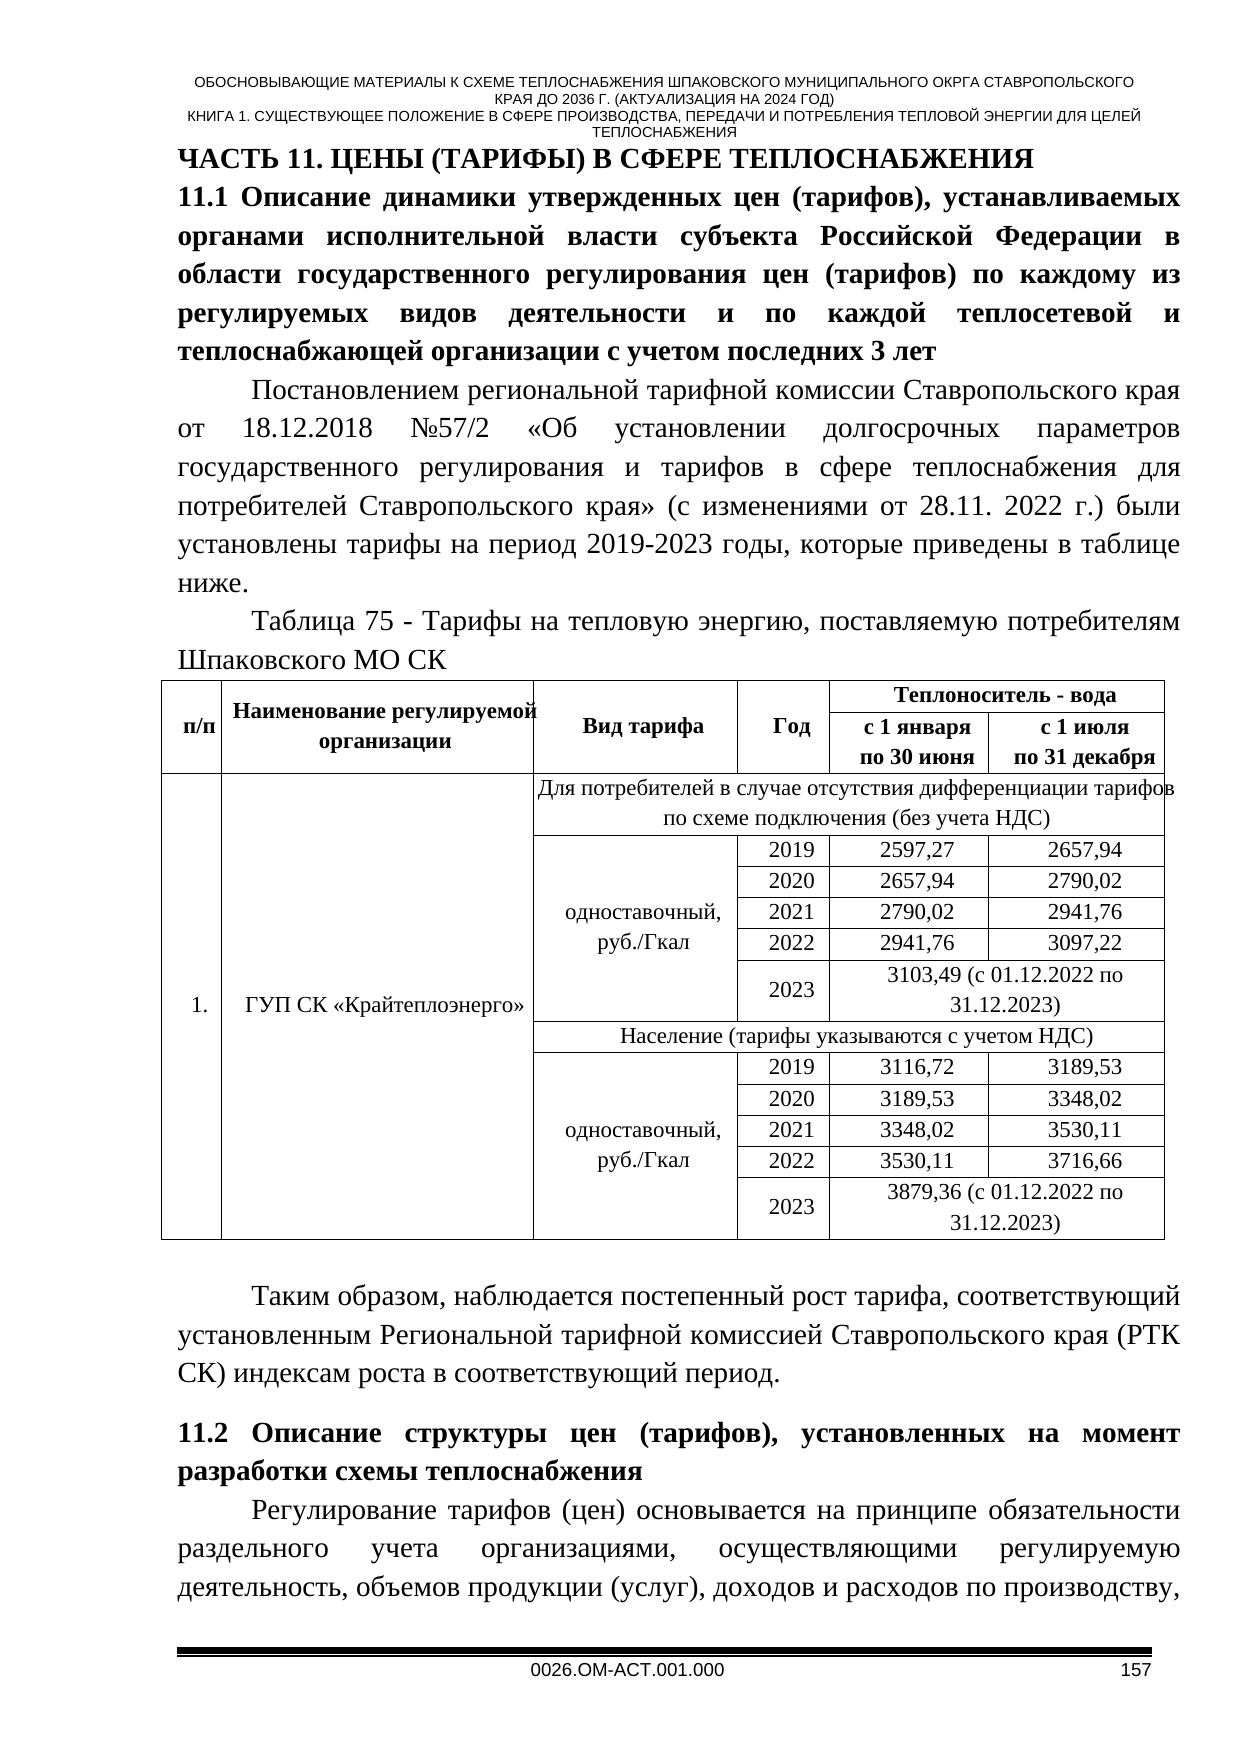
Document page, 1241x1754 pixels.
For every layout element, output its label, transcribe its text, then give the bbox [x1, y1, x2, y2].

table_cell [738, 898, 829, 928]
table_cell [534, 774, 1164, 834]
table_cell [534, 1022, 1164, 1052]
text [177, 1492, 1181, 1602]
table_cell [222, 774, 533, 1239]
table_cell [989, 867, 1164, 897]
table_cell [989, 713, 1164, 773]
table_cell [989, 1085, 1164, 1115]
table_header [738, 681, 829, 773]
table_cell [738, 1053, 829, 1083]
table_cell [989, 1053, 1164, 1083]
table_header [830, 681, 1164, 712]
text 11.1 Описание динамики утвержденных цен (тарифов), устанавливаемых органами исполнительной власти субъекта Российской Федерации в области государственного регулирования цен (тарифов) по каждому из регулируемых видов деятельности и по каждой теплосетевой и теплоснабжающей организации с учетом последних 3 лет [177, 179, 1181, 367]
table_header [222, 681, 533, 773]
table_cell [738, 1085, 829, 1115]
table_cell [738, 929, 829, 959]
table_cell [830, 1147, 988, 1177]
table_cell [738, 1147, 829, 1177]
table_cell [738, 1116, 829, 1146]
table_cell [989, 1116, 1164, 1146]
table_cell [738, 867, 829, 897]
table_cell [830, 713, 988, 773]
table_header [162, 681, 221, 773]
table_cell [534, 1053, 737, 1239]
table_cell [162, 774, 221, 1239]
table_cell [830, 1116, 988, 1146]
subtitle ЧАСТЬ 11. ЦЕНЫ (ТАРИФЫ) В СФЕРЕ ТЕПЛОСНАБЖЕНИЯ [177, 141, 1181, 174]
text 11.2 Описание структуры цен (тарифов), установленных на момент разработки схемы теплоснабжения [177, 1415, 1181, 1487]
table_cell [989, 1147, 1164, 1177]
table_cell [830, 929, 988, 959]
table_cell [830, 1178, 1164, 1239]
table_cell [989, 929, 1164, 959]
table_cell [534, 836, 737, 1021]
text Таким образом, наблюдается постепенный рост тарифа, соответствующий установленным Региональной тарифной комиссией Ставропольского края (РТК СК) индексам роста в соответствующий период. [177, 1278, 1181, 1389]
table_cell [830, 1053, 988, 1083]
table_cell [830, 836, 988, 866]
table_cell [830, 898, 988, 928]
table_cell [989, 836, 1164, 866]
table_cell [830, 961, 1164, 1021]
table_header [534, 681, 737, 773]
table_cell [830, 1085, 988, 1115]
text Постановлением региональной тарифной комиссии Ставропольского края от 18.12.2018 №57/2 «Об установлении долгосрочных параметров государственного регулирования и тарифов в сфере теплоснабжения для потребителей Ставропольского края» (с изменениями от 28.11. 2022 г.) были установлены тарифы на период 2019-2023 годы, которые приведены в таблице ниже. [177, 372, 1181, 598]
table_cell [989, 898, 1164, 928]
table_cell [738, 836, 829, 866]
text Таблица 75 - Тарифы на тепловую энергию, поставляемую потребителям Шпаковского МО СК [177, 603, 1181, 675]
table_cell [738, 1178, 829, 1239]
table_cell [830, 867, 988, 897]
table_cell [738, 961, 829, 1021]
